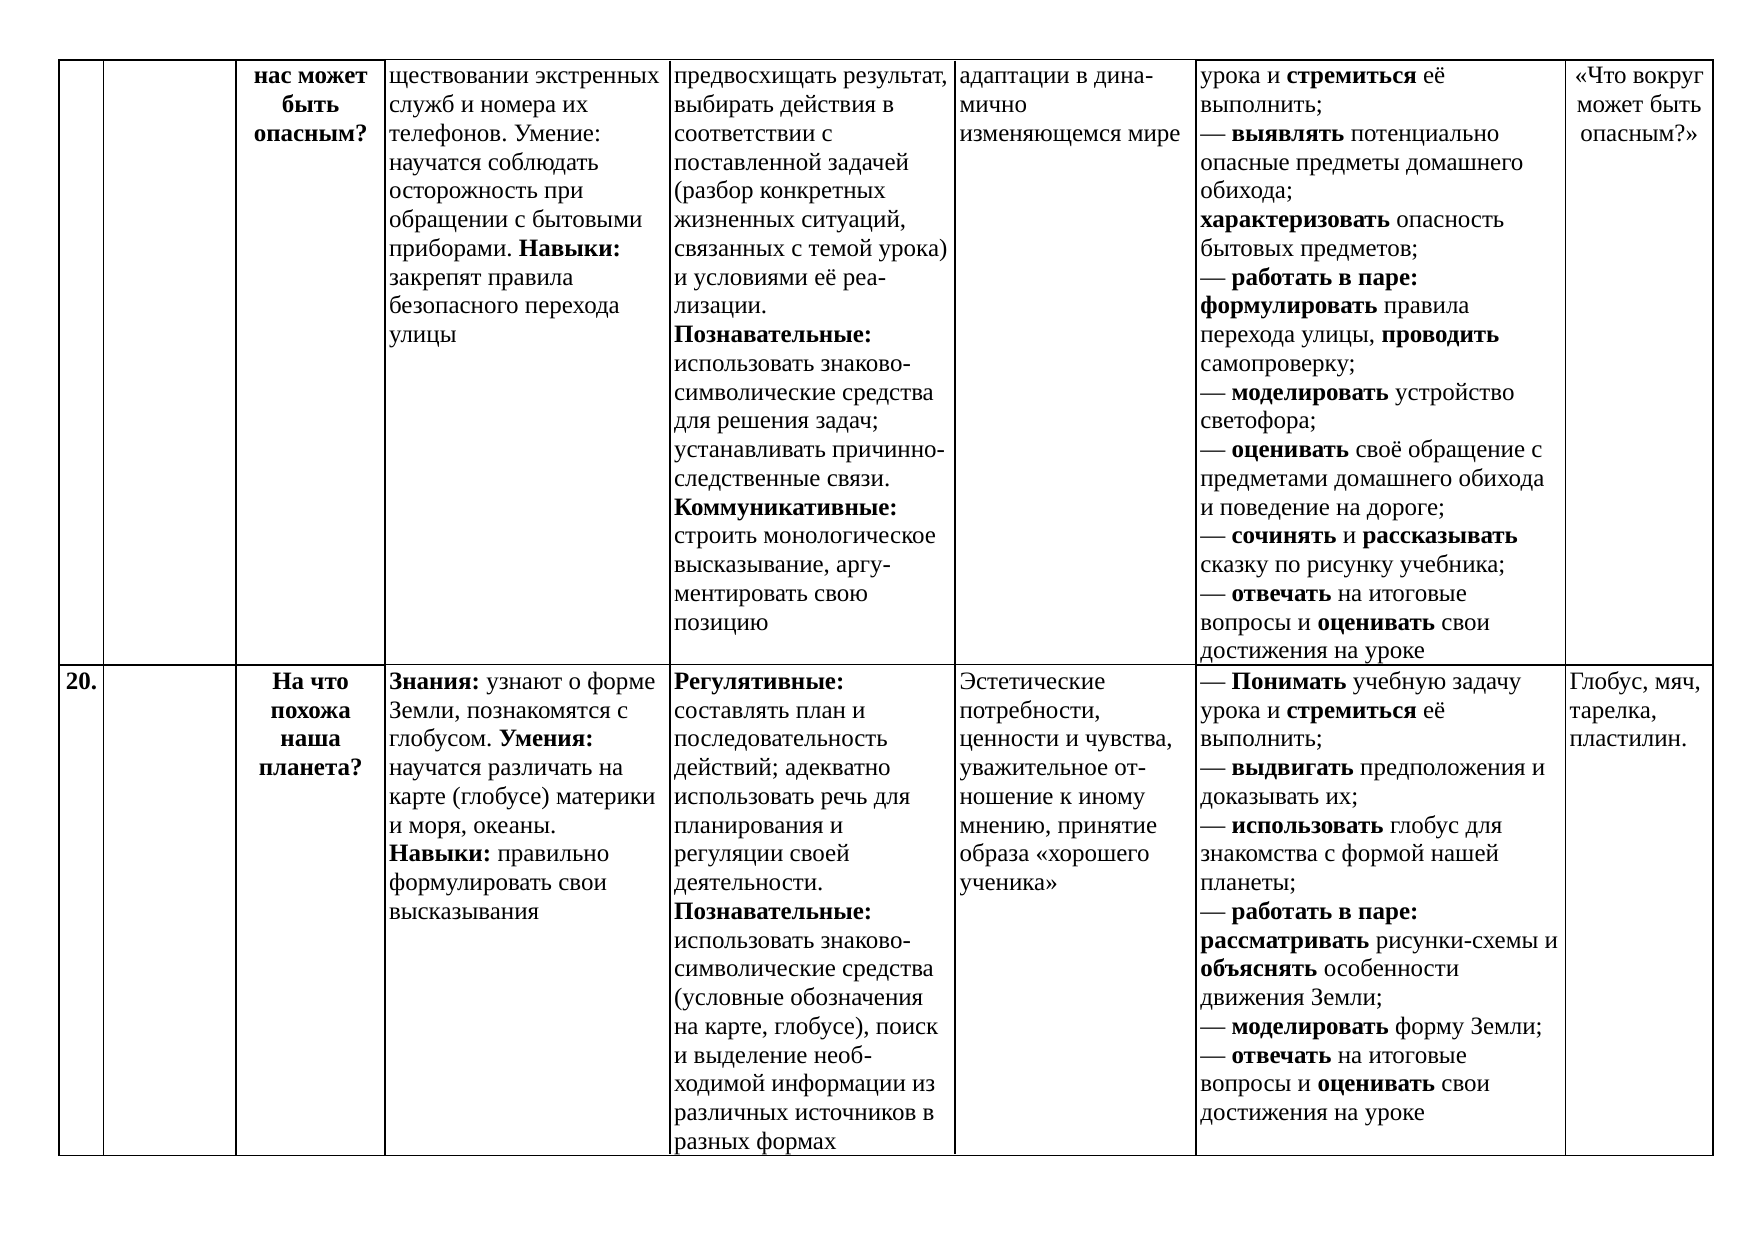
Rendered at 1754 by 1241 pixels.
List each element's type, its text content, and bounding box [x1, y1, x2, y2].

table_cell 19 [60, 61, 103, 664]
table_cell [237, 666, 384, 1155]
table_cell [671, 60, 955, 664]
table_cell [670, 665, 955, 1155]
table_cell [955, 665, 1195, 1155]
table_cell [956, 60, 1195, 664]
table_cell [386, 60, 670, 664]
table_cell [104, 666, 235, 1155]
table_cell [1197, 666, 1565, 1155]
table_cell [1566, 61, 1712, 664]
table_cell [1566, 666, 1712, 1155]
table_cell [386, 665, 670, 1155]
table_cell [104, 61, 235, 664]
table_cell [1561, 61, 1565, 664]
table_cell 20. [60, 666, 103, 1155]
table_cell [237, 61, 384, 664]
